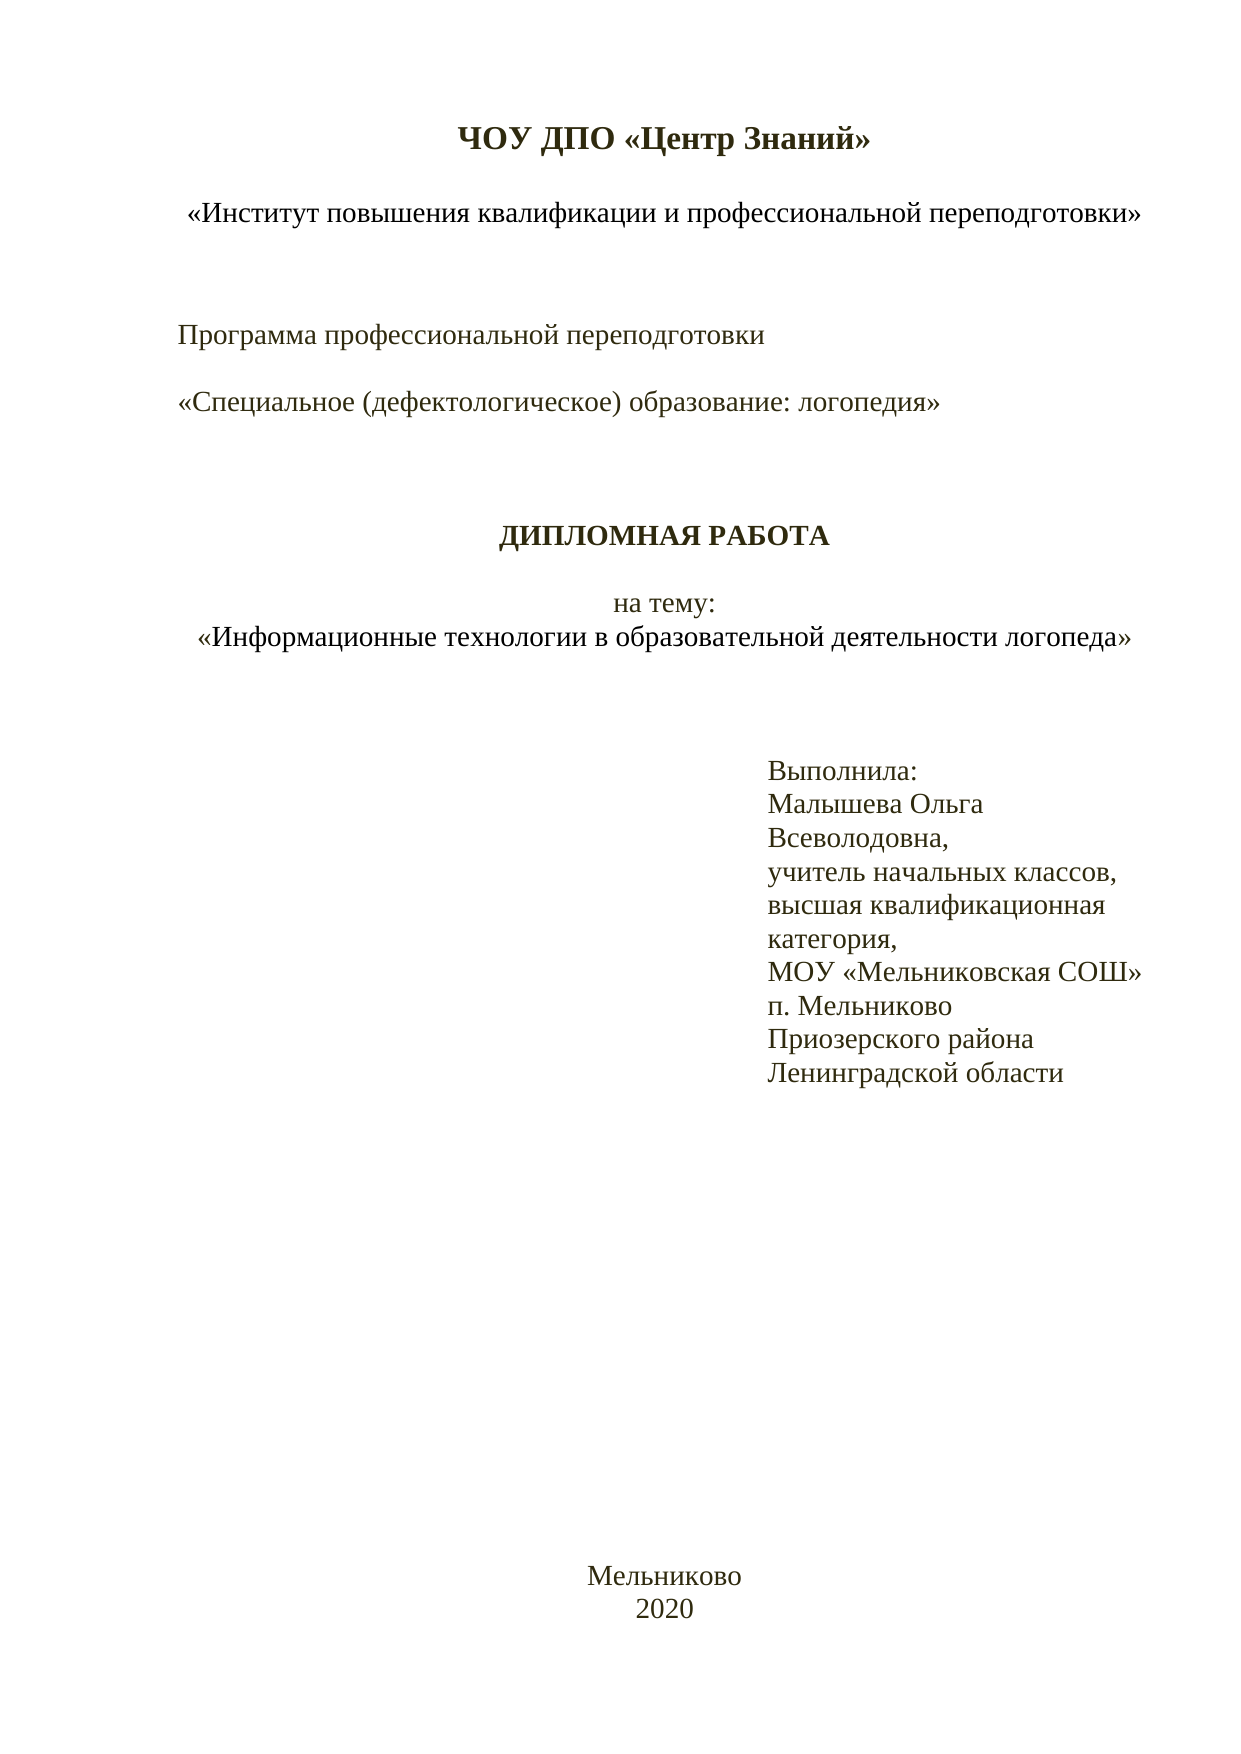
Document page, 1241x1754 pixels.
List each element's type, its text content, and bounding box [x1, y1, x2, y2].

text МОУ «Мельниковская СОШ» [767, 954, 1152, 988]
text Малышева Ольга Всеволодовна, [767, 787, 1152, 854]
text Выполнила: [767, 753, 1152, 787]
text Ленинградской области [767, 1055, 1152, 1088]
text Приозерского района [767, 1021, 1152, 1055]
text ДИПЛОМНАЯ РАБОТА [177, 518, 1152, 552]
text п. Мельниково [767, 988, 1152, 1021]
text на тему: [177, 585, 1152, 619]
text «Институт повышения квалификации и профессиональной переподготовки» [177, 195, 1152, 228]
text 2020 [177, 1592, 1152, 1625]
text учитель начальных классов, [767, 854, 1152, 887]
text Программа профессиональной переподготовки [177, 317, 1152, 351]
text Мельниково [177, 1558, 1152, 1592]
text высшая квалификационная категория, [767, 887, 1152, 954]
text ЧОУ ДПО «Центр Знаний» [177, 118, 1152, 156]
text «Специальное (дефектологическое) образование: логопедия» [177, 384, 1152, 418]
text «Информационные технологии в образовательной деятельности логопеда» [177, 619, 1152, 652]
